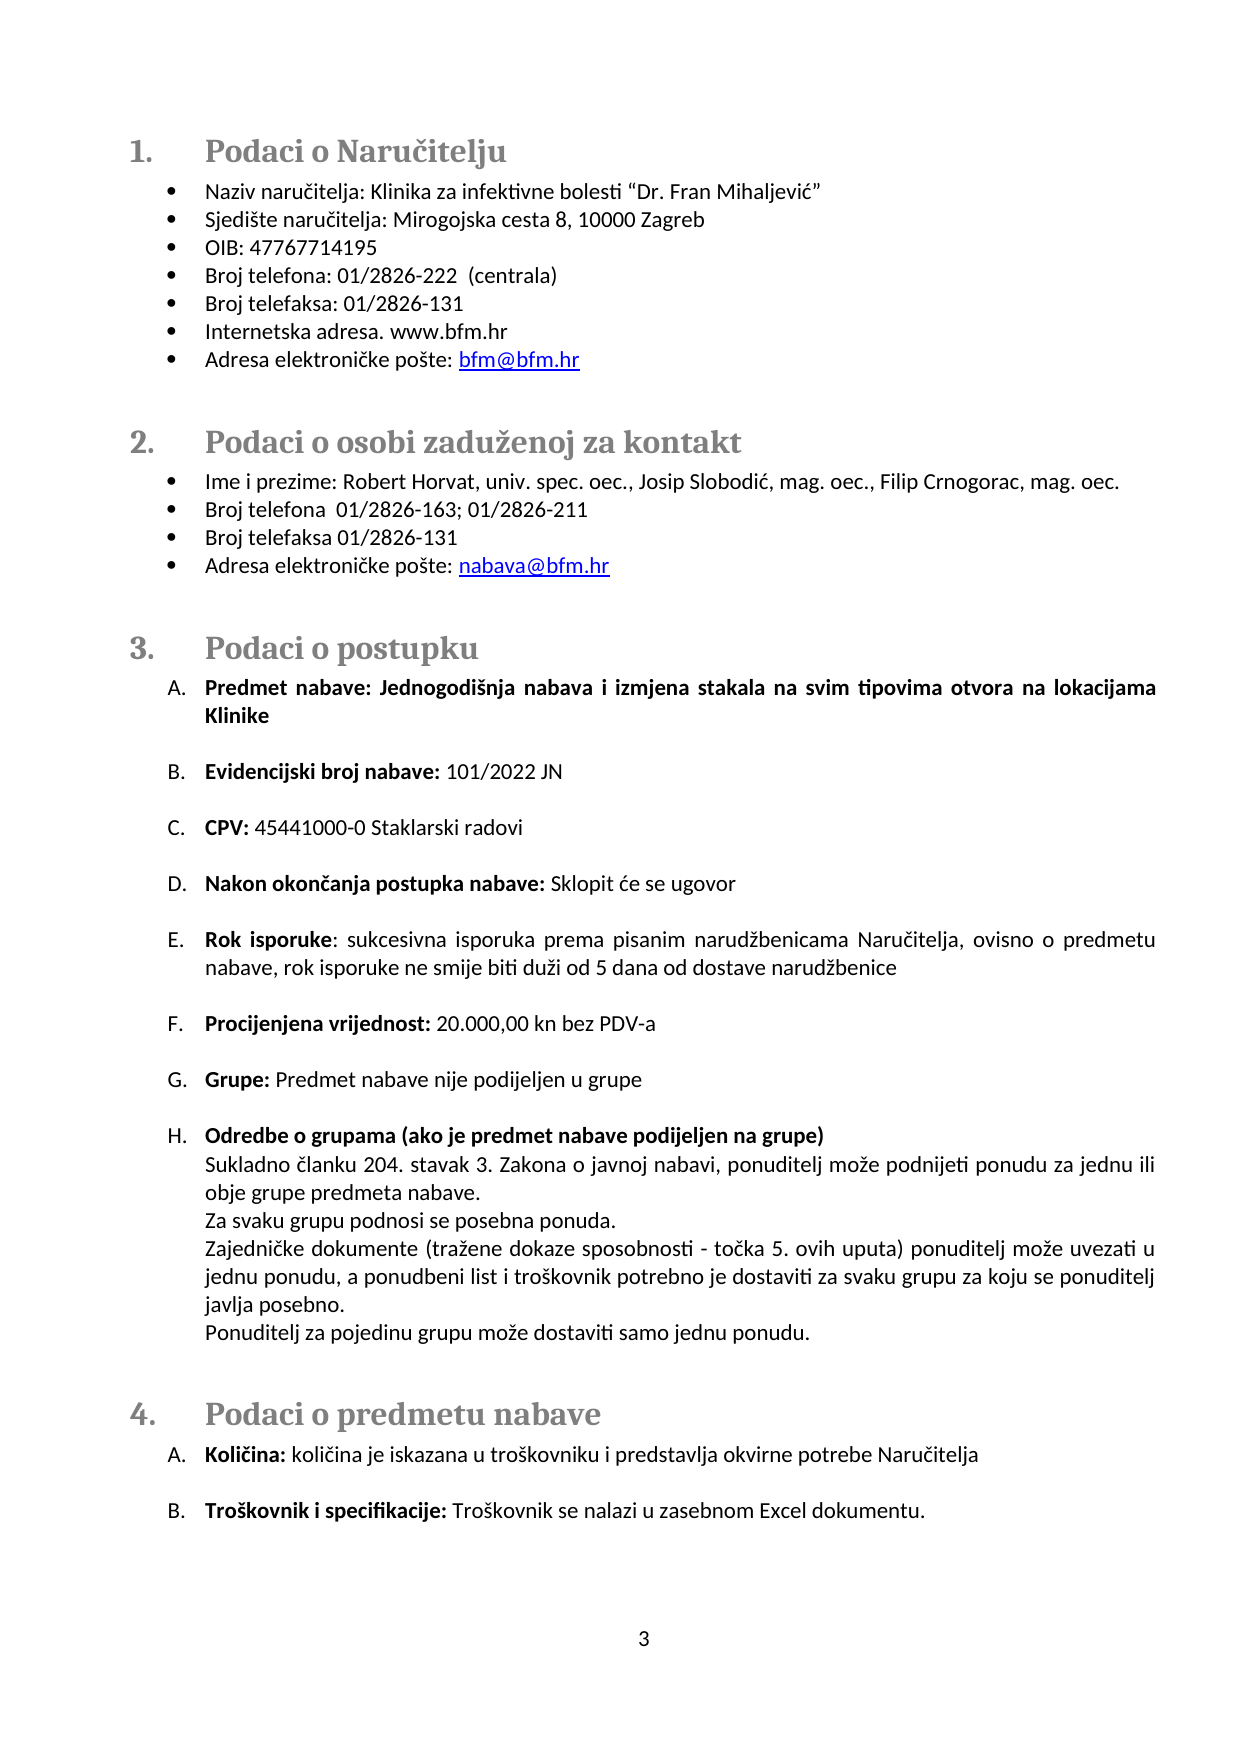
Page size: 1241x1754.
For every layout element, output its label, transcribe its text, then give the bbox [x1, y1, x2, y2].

list Broj telefaksa 01/2826-131 [167, 523, 1157, 551]
list Grupe: Predmet nabave nije podijeljen u grupe [167, 1066, 1157, 1094]
list Adresa elektroničke pošte: bfm@bfm.hr [167, 345, 1157, 373]
list CPV: 45441000-0 Staklarski radovi [167, 813, 1157, 841]
list Broj telefona 01/2826-163; 01/2826-211 [167, 495, 1157, 523]
list Ime i prezime: Robert Horvat, univ. spec. oec., Josip Slobodić, mag. oec., Filip Crnogorac, mag. oec. [167, 467, 1157, 495]
list Količina: količina je iskazana u troškovniku i predstavlja okvirne potrebe Naručitelja [167, 1440, 1157, 1468]
list Evidencijski broj nabave: 101/2022 JN [167, 757, 1157, 785]
list Procijenjena vrijednost: 20.000,00 kn bez PDV-a [167, 1009, 1157, 1038]
text Sukladno članku 204. stavak 3. Zakona o javnoj nabavi, ponuditelj može podnijeti ponudu za jednu ili obje grupe predmeta nabave. [205, 1150, 1157, 1206]
text Ponuditelj za pojedinu grupu može dostaviti samo jednu ponudu. [205, 1318, 1157, 1346]
list Naziv naručitelja: Klinika za infektivne bolesti “Dr. Fran Mihaljević” [167, 177, 1157, 205]
list Predmet nabave: Jednogodišnja nabava i izmjena stakala na svim tipovima otvora na lokacijama Klinike [167, 673, 1157, 729]
list Broj telefona: 01/2826-222 (centrala) [167, 261, 1157, 289]
list Adresa elektroničke pošte: nabava@bfm.hr [167, 551, 1157, 579]
list Broj telefaksa: 01/2826-131 [167, 289, 1157, 317]
text Podaci o osobi zaduženoj za kontakt [130, 423, 1157, 461]
text Zajedničke dokumente (tražene dokaze sposobnosti - točka 5. ovih uputa) ponuditelj može uvezati u jednu ponudu, a ponudbeni list i troškovnik potrebno je dostaviti za svaku grupu za koju se ponuditelj javlja posebno. [205, 1234, 1157, 1318]
text Podaci o Naručitelju [130, 133, 1157, 171]
list Sjedište naručitelja: Mirogojska cesta 8, 10000 Zagreb [167, 205, 1157, 233]
list Troškovnik i specifikacije: Troškovnik se nalazi u zasebnom Excel dokumentu. [167, 1496, 1157, 1524]
list Internetska adresa. www.bfm.hr [167, 317, 1157, 345]
list OIB: 47767714195 [167, 233, 1157, 261]
list Nakon okončanja postupka nabave: Sklopit će se ugovor [167, 869, 1157, 897]
text Za svaku grupu podnosi se posebna ponuda. [205, 1206, 1157, 1234]
text Podaci o postupku [130, 629, 1157, 668]
list Rok isporuke: sukcesivna isporuka prema pisanim narudžbenicama Naručitelja, ovisno o predmetu nabave, rok isporuke ne smije biti duži od 5 dana od dostave narudžbenice [167, 926, 1157, 982]
list Odredbe o grupama (ako je predmet nabave podijeljen na grupe) [167, 1122, 1157, 1150]
text Podaci o predmetu nabave [130, 1396, 1157, 1434]
